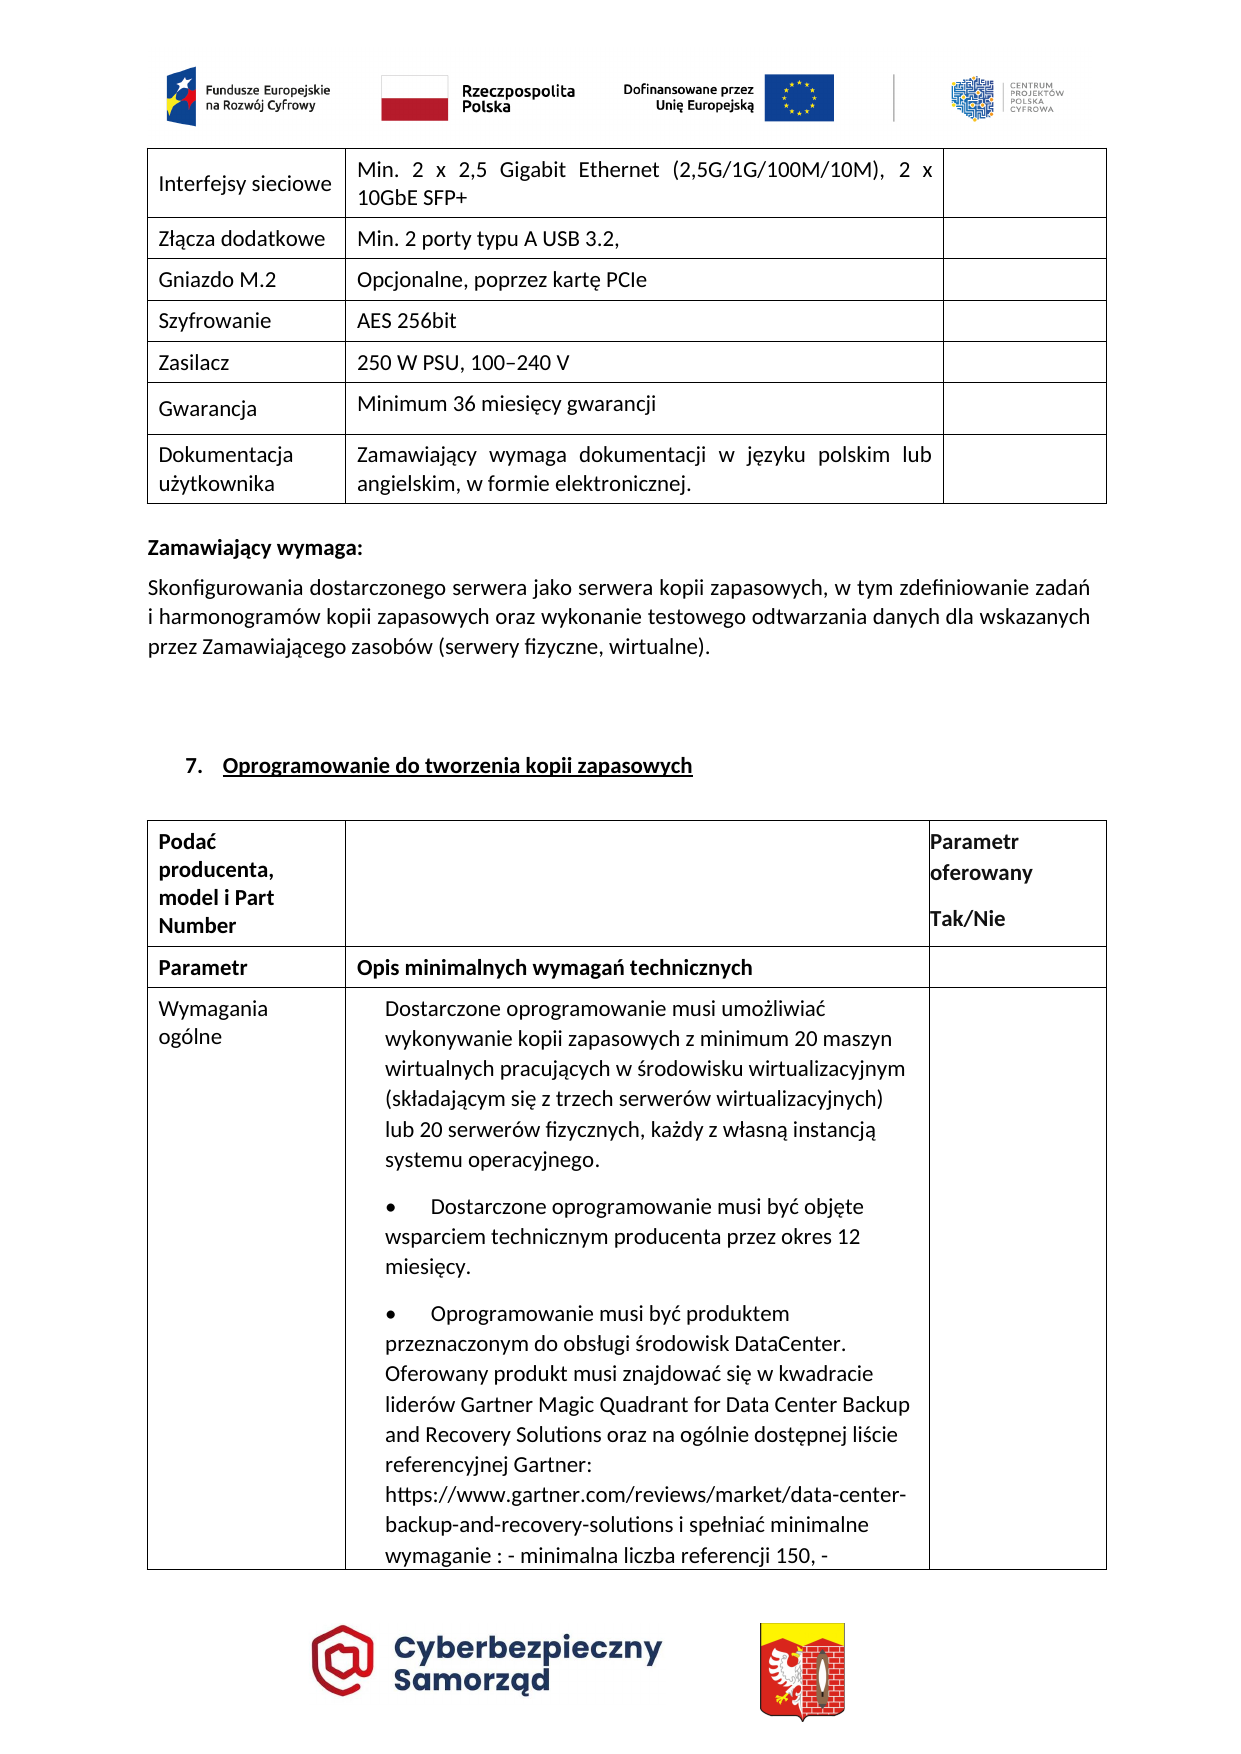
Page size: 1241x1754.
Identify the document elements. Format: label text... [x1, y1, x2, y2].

list Oprogramowanie do tworzenia kopii zapasowych [185, 751, 1093, 779]
picture [308, 1623, 667, 1705]
table_cell Szyfrowanie [148, 301, 345, 341]
table_cell Zamawiający wymaga dokumentacji w języku polskim lub angielskim, w formie elektronicznej. [346, 435, 943, 503]
table_cell [944, 259, 1106, 299]
table_cell Gwarancja [148, 383, 345, 434]
picture [147, 47, 1093, 146]
table_cell AES 256bit [346, 301, 943, 341]
table_cell [930, 988, 1106, 1569]
table_cell 250 W PSU, 100–240 V [346, 342, 943, 382]
table_cell [930, 947, 1106, 987]
table_cell Gniazdo M.2 [148, 259, 345, 299]
table_cell Parametr [148, 947, 345, 987]
picture [760, 1623, 845, 1722]
table_cell Min. 2 porty typu A USB 3.2, [346, 218, 943, 258]
table_cell Dokumentacja użytkownika [148, 435, 345, 503]
table_cell Wymagania ogólne [148, 988, 345, 1569]
table_cell [944, 149, 1106, 217]
table_cell Opis minimalnych wymagań technicznych [346, 947, 929, 987]
table_cell Interfejsy sieciowe [148, 149, 345, 217]
table_cell Zasilacz [148, 342, 345, 382]
table_header Podać producenta, model i Part Number [148, 821, 345, 946]
table_cell [944, 301, 1106, 341]
table_cell [944, 342, 1106, 382]
table_header [346, 821, 929, 946]
table_cell [944, 383, 1106, 434]
table_cell [944, 218, 1106, 258]
table_cell Minimum 36 miesięcy gwarancji [346, 383, 943, 434]
table_cell Min. 2 x 2,5 Gigabit Ethernet (2,5G/1G/100M/10M), 2 x 10GbE SFP+ [346, 149, 943, 217]
table_header Parametr oferowany Tak/Nie [930, 821, 1106, 946]
list Skonfigurowania dostarczonego serwera jako serwera kopii zapasowych, w tym zdefiniowanie zadań i harmonogramów kopii zapasowych oraz wykonanie testowego odtwarzania danych dla wskazanych przez Zamawiającego zasobów (serwery fizyczne, wirtualne). [148, 573, 1093, 660]
text Zamawiający wymaga: [148, 533, 1093, 561]
table_cell [944, 435, 1106, 503]
table_cell Opcjonalne, poprzez kartę PCIe [346, 259, 943, 299]
table_cell Złącza dodatkowe [148, 218, 345, 258]
